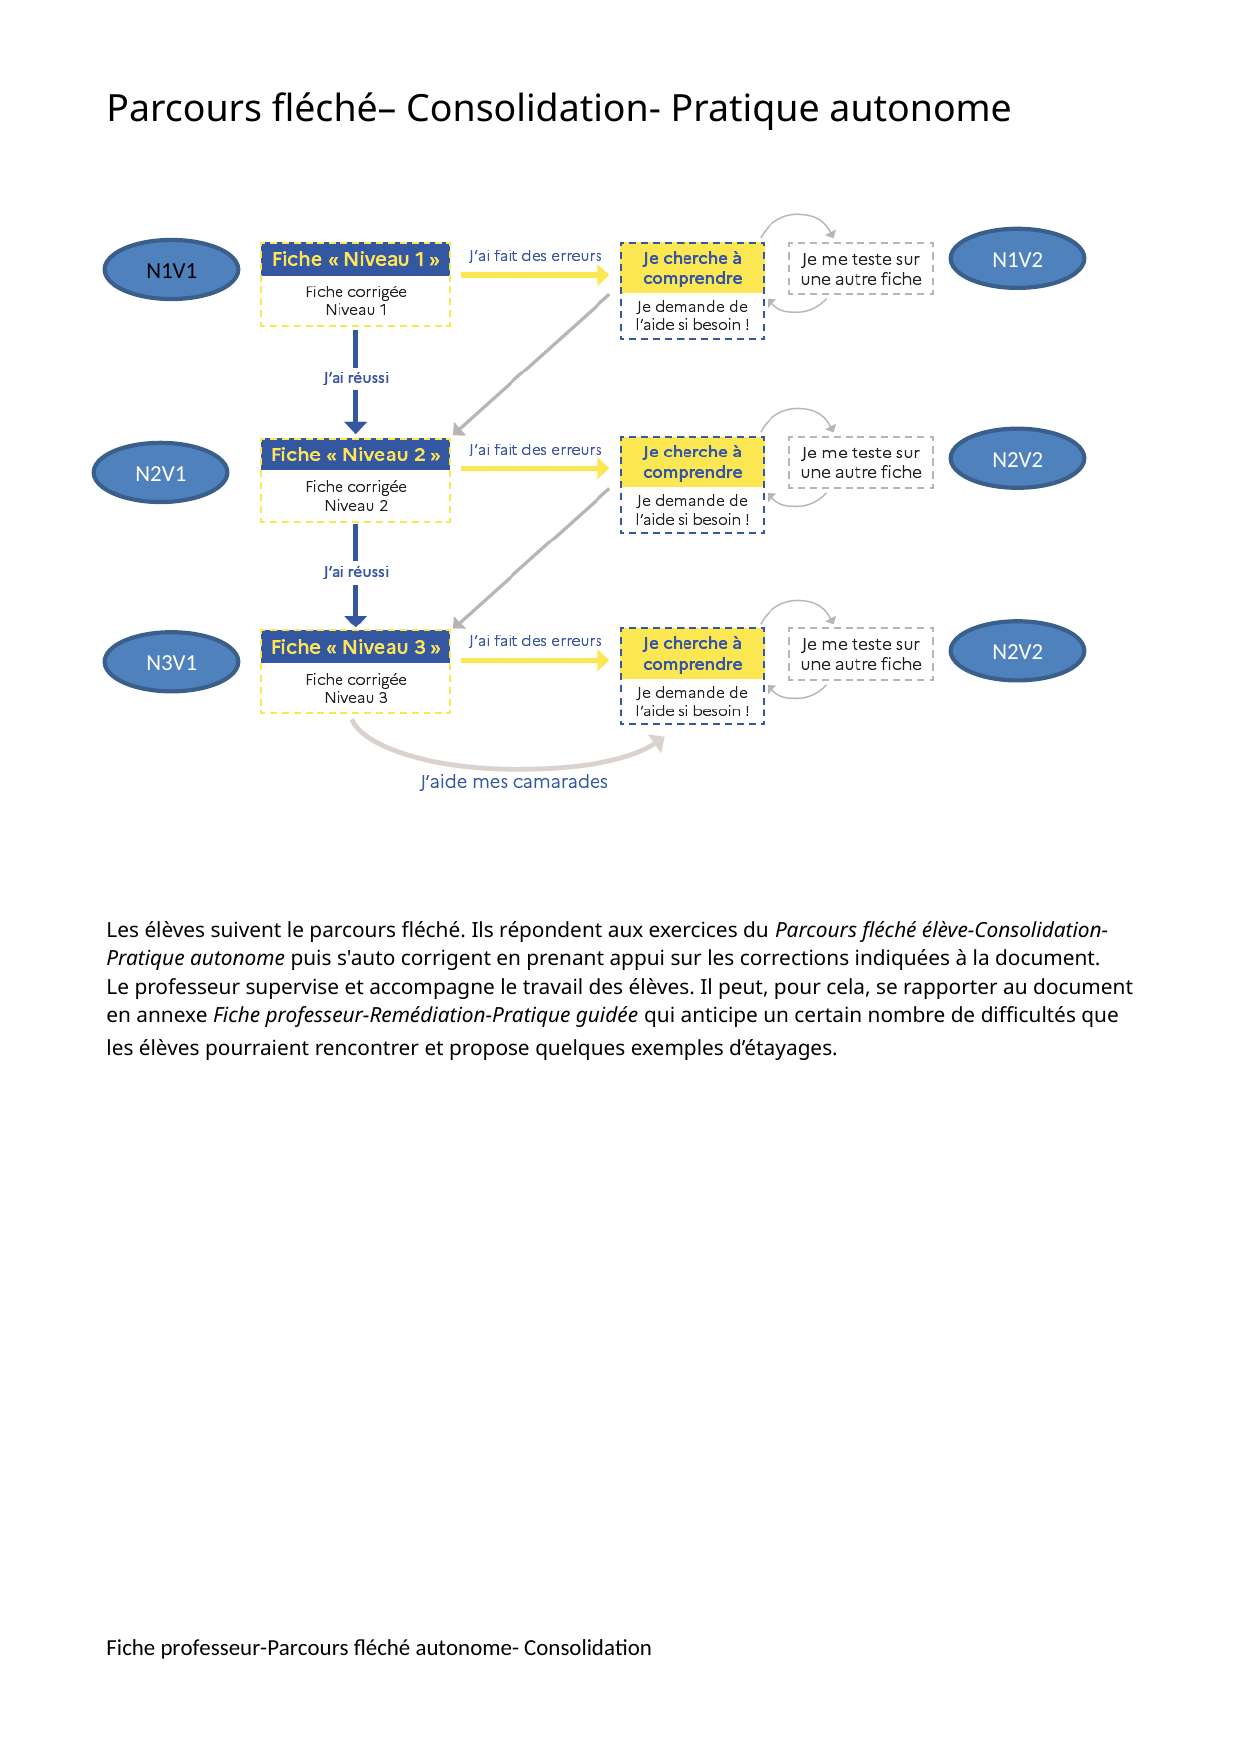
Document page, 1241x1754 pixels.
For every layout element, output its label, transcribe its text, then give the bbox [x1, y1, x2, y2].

picture [253, 202, 943, 794]
text Les élèves suivent le parcours fléché. Ils répondent aux exercices du Parcours fléché élève-Consolidation-Pratique autonome puis s'auto corrigent en prenant appui sur les corrections indiquées à la document. [106, 915, 1134, 972]
text Le professeur supervise et accompagne le travail des élèves. Il peut, pour cela, se rapporter au document en annexe Fiche professeur-Remédiation-Pratique guidée qui anticipe un certain nombre de difficultés que les élèves pourraient rencontrer et propose quelques exemples d’étayages. [106, 972, 1134, 1063]
subtitle Parcours fléché– Consolidation- Pratique autonome [106, 81, 1134, 132]
